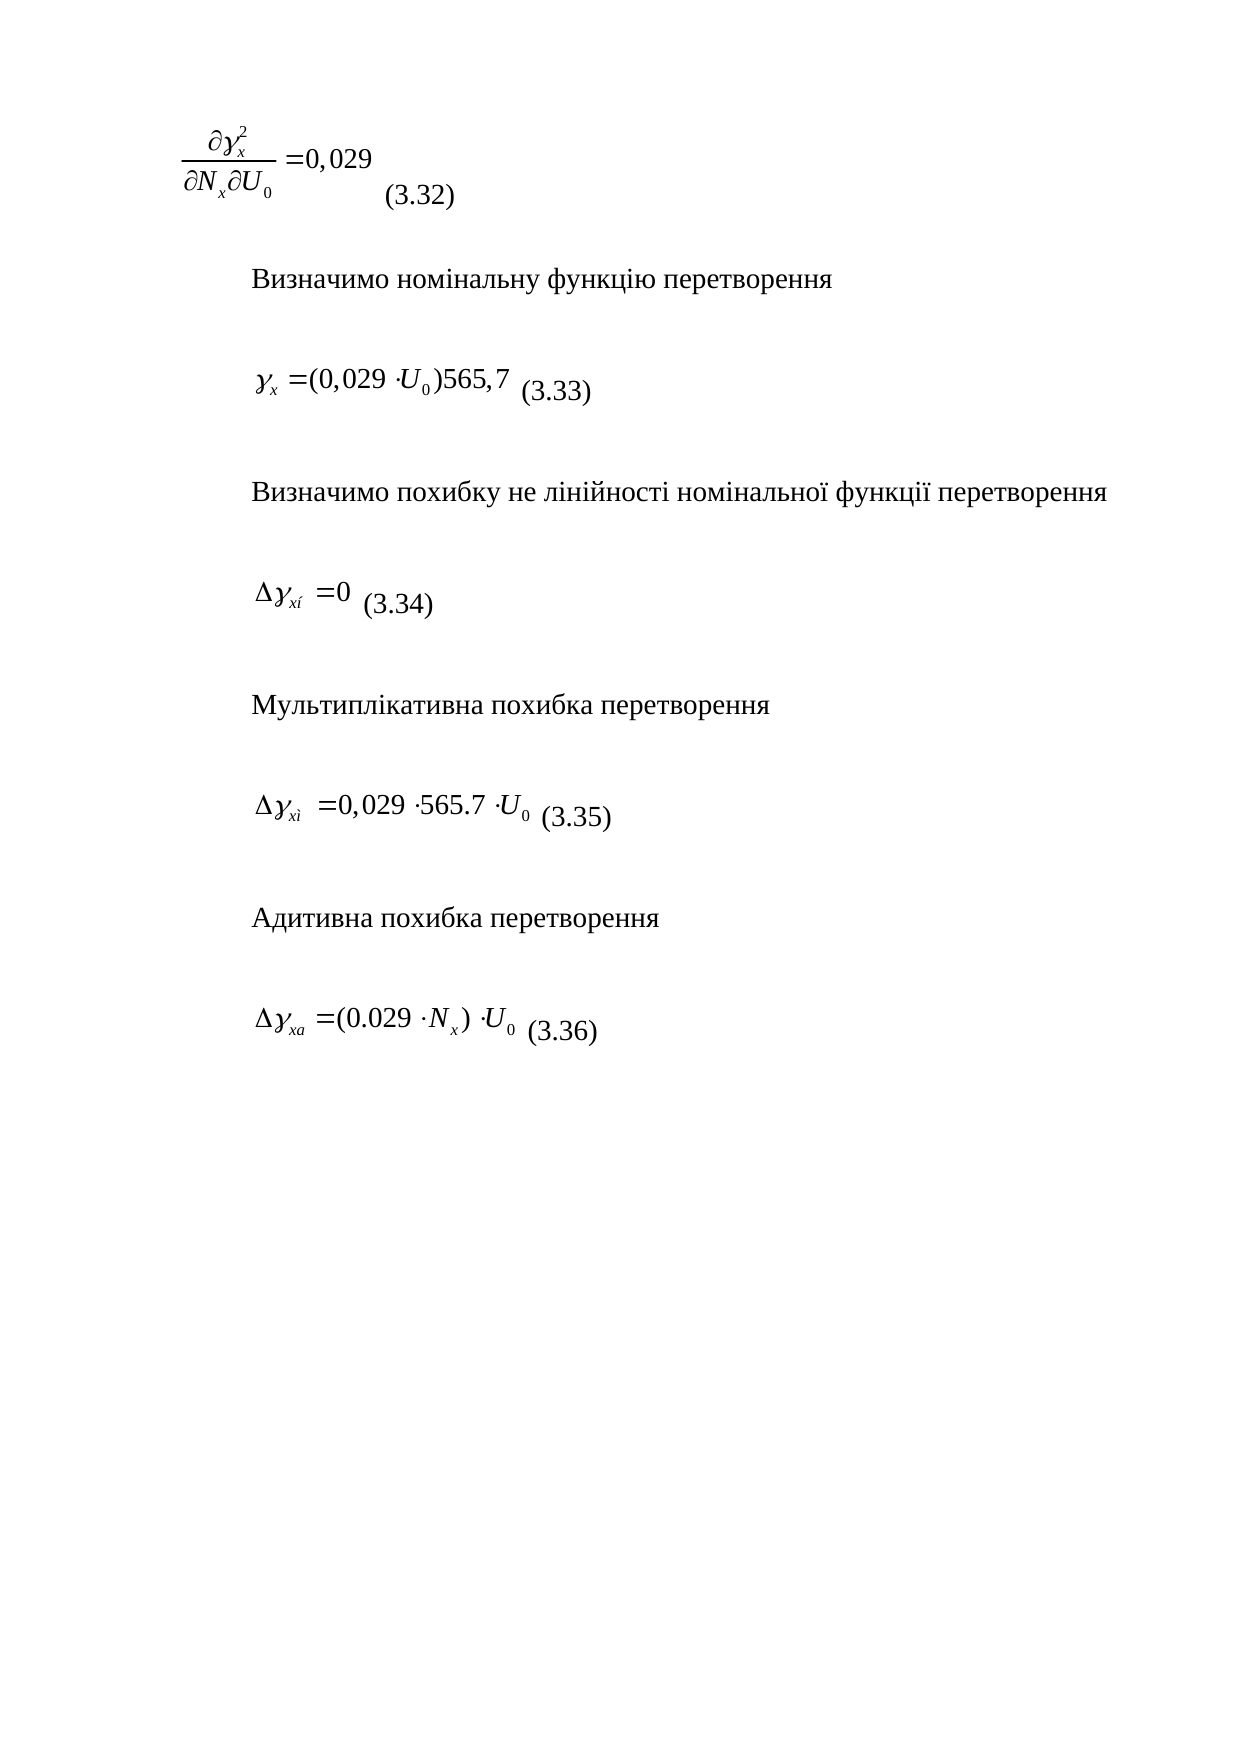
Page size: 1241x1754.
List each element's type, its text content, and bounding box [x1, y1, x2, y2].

text Адитивна похибка перетворення [177, 900, 1152, 934]
text (3.33) [177, 361, 1152, 407]
text (3.35) [177, 788, 1152, 833]
text Визначимо похибку не лінійності номінальної функції перетворення [177, 474, 1152, 507]
text (3.36) [177, 1001, 1152, 1046]
text Мультиплікативна похибка перетворення [177, 687, 1152, 721]
text Визначимо номінальну функцію перетворення [177, 261, 1152, 294]
text (3.34) [177, 574, 1152, 620]
